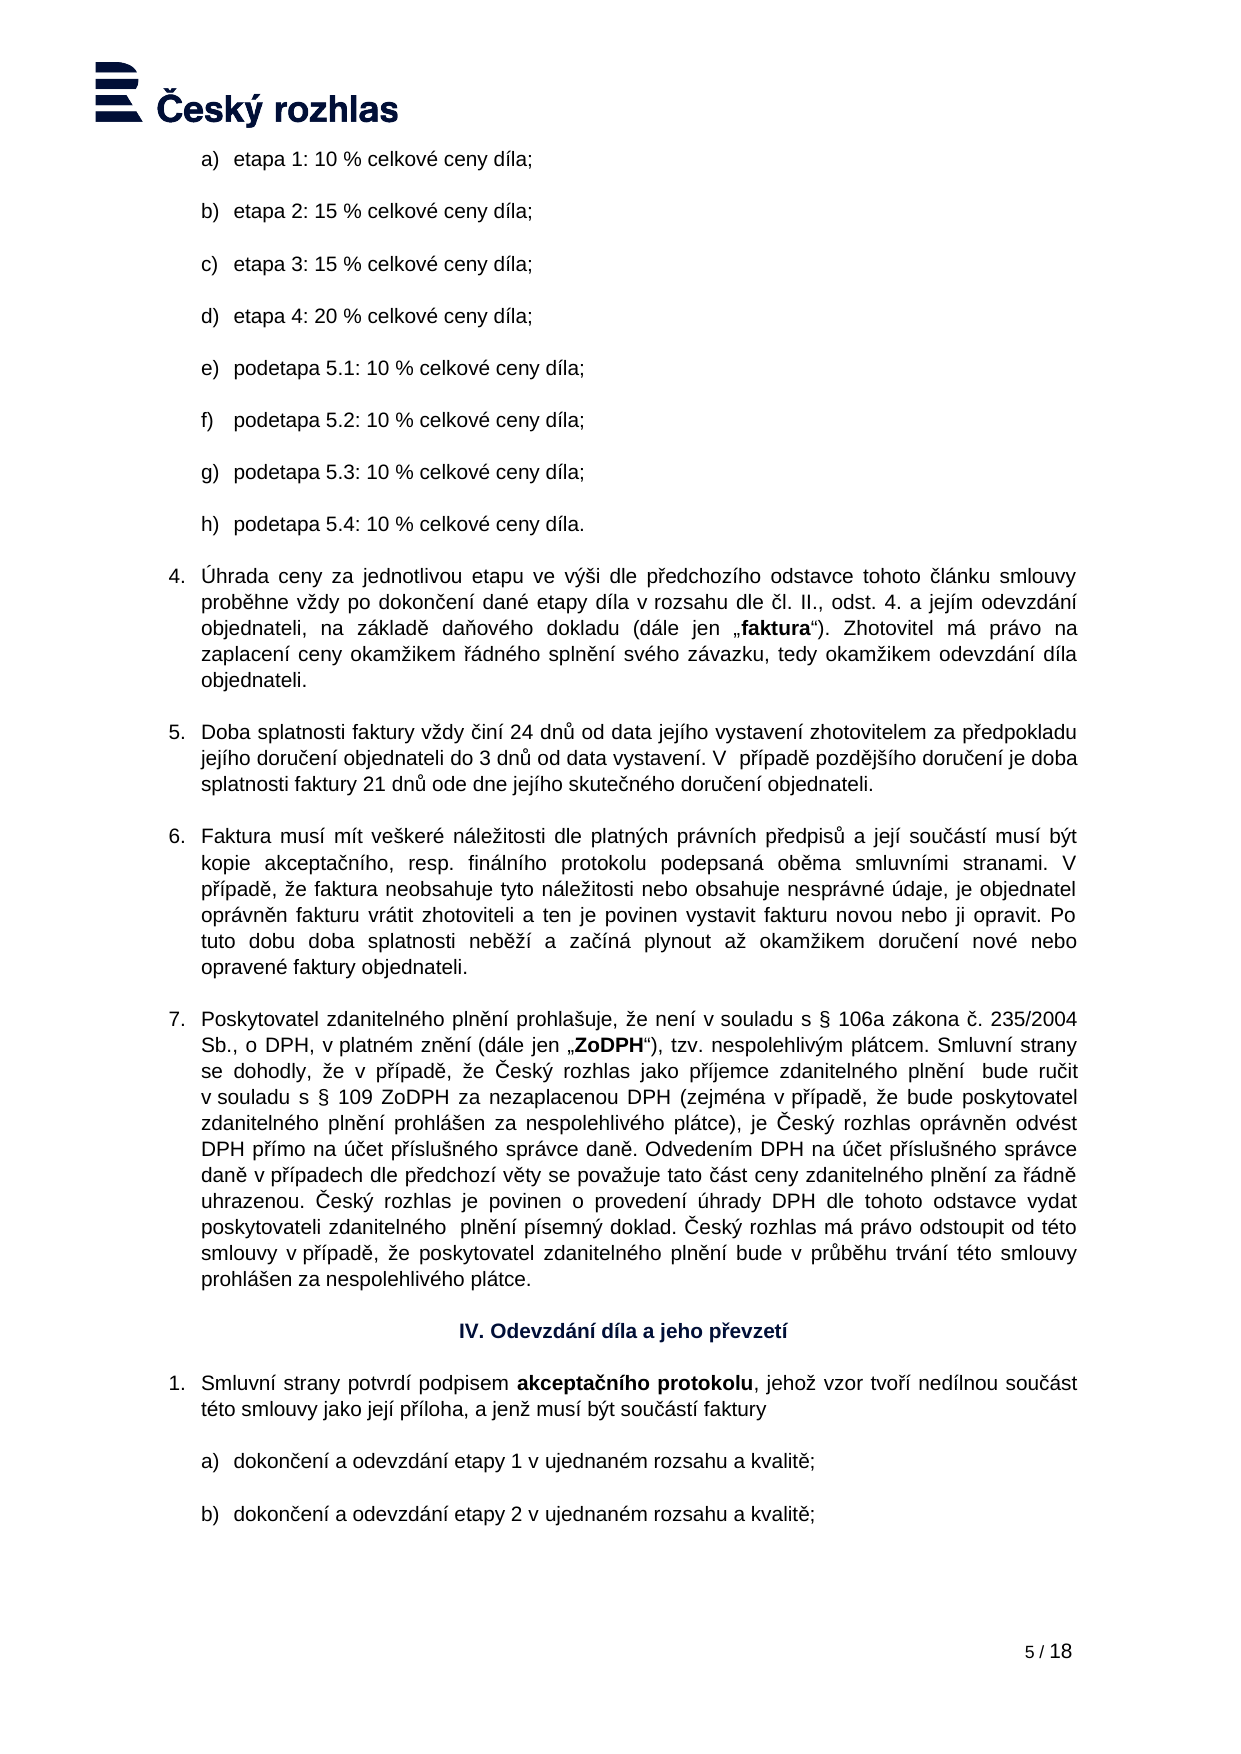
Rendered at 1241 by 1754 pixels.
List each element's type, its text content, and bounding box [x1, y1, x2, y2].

list etapa 1: 10 % celkové ceny díla; [201, 146, 1078, 172]
list Doba splatnosti faktury vždy činí 24 dnů od data jejího vystavení zhotovitelem za předpokladu jejího doručení objednateli do 3 dnů od data vystavení. V případě pozdějšího doručení je doba splatnosti faktury 21 dnů ode dne jejího skutečného doručení objednateli. [168, 719, 1078, 797]
picture [95, 62, 398, 128]
list Smluvní strany potvrdí podpisem akceptačního protokolu, jehož vzor tvoří nedílnou součást této smlouvy jako její příloha, a jenž musí být součástí faktury [168, 1370, 1078, 1422]
list podetapa 5.3: 10 % celkové ceny díla; [201, 458, 1078, 484]
list Faktura musí mít veškeré náležitosti dle platných právních předpisů a její součástí musí být kopie akceptačního, resp. finálního protokolu podepsaná oběma smluvními stranami. V případě, že faktura neobsahuje tyto náležitosti nebo obsahuje nesprávné údaje, je objednatel oprávněn fakturu vrátit zhotoviteli a ten je povinen vystavit fakturu novou nebo ji opravit. Po tuto dobu doba splatnosti neběží a začíná plynout až okamžikem doručení nové nebo opravené faktury objednateli. [168, 823, 1078, 979]
list podetapa 5.1: 10 % celkové ceny díla; [201, 354, 1078, 380]
list podetapa 5.4: 10 % celkové ceny díla. [201, 511, 1078, 537]
subtitle Odevzdání díla a jeho převzetí [168, 1318, 1078, 1344]
list Úhrada ceny za jednotlivou etapu ve výši dle předchozího odstavce tohoto článku smlouvy proběhne vždy po dokončení dané etapy díla v rozsahu dle čl. II., odst. 4. a jejím odevzdání objednateli, na základě daňového dokladu (dále jen „faktura“). Zhotovitel má právo na zaplacení ceny okamžikem řádného splnění svého závazku, tedy okamžikem odevzdání díla objednateli. [168, 563, 1078, 693]
list etapa 2: 15 % celkové ceny díla; [201, 198, 1078, 224]
list dokončení a odevzdání etapy 1 v ujednaném rozsahu a kvalitě; [201, 1448, 1078, 1474]
list etapa 3: 15 % celkové ceny díla; [201, 250, 1078, 276]
list Poskytovatel zdanitelného plnění prohlašuje, že není v souladu s § 106a zákona č. 235/2004 Sb., o DPH, v platném znění (dále jen „ZoDPH“), tzv. nespolehlivým plátcem. Smluvní strany se dohodly, že v případě, že Český rozhlas jako příjemce zdanitelného plnění bude ručit v souladu s § 109 ZoDPH za nezaplacenou DPH (zejména v případě, že bude poskytovatel zdanitelného plnění prohlášen za nespolehlivého plátce), je Český rozhlas oprávněn odvést DPH přímo na účet příslušného správce daně. Odvedením DPH na účet příslušného správce daně v případech dle předchozí věty se považuje tato část ceny zdanitelného plnění za řádně uhrazenou. Český rozhlas je povinen o provedení úhrady DPH dle tohoto odstavce vydat poskytovateli zdanitelného plnění písemný doklad. Český rozhlas má právo odstoupit od této smlouvy v případě, že poskytovatel zdanitelného plnění bude v průběhu trvání této smlouvy prohlášen za nespolehlivého plátce. [168, 1005, 1078, 1292]
list podetapa 5.2: 10 % celkové ceny díla; [201, 406, 1078, 432]
list dokončení a odevzdání etapy 2 v ujednaném rozsahu a kvalitě; [201, 1500, 1078, 1526]
list etapa 4: 20 % celkové ceny díla; [201, 302, 1078, 328]
